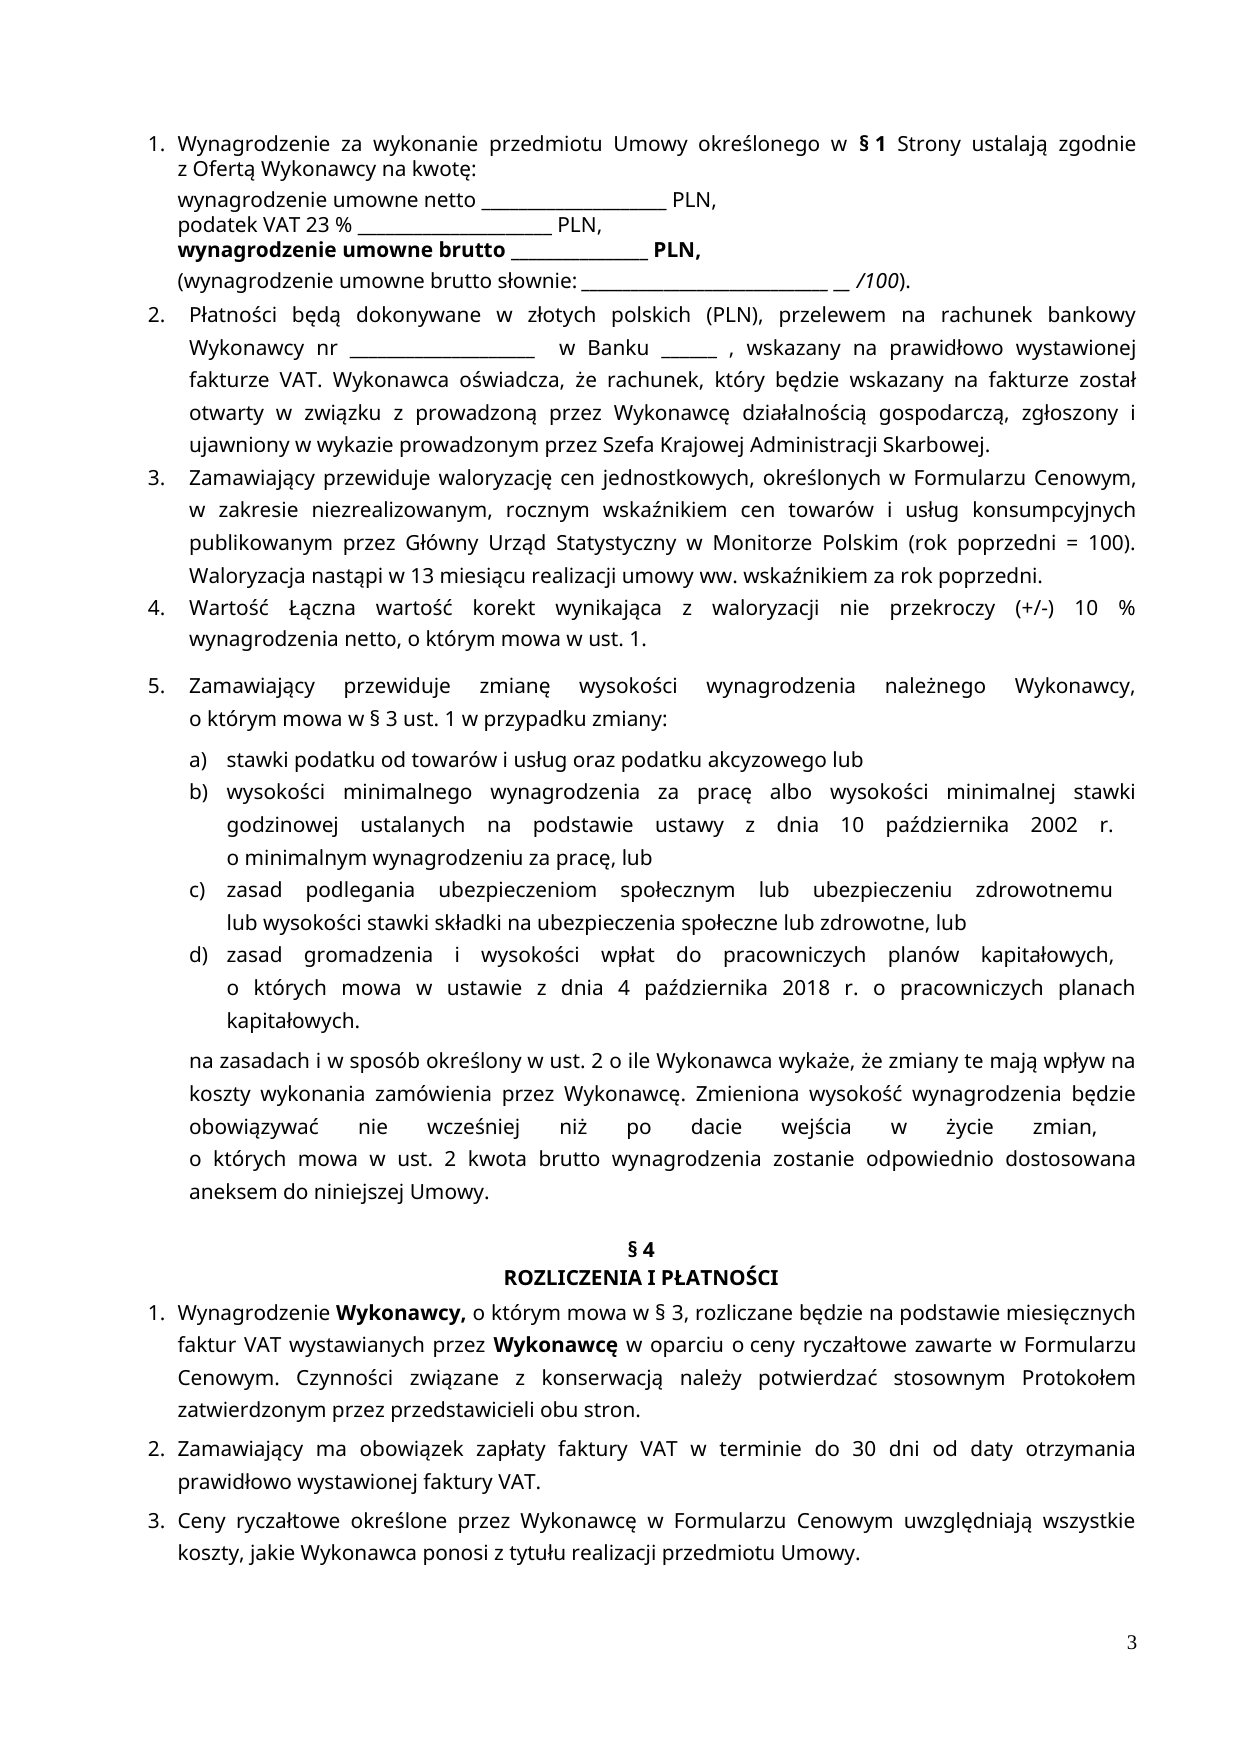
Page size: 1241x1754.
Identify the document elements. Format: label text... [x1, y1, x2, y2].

list Ceny ryczałtowe określone przez Wykonawcę w Formularzu Cenowym uwzględniają wszystkie koszty, jakie Wykonawca ponosi z tytułu realizacji przedmiotu Umowy. [148, 1506, 1137, 1567]
text § 4 [148, 1235, 1134, 1263]
list na zasadach i w sposób określony w ust. 2 o ile Wykonawca wykaże, że zmiany te mają wpływ na koszty wykonania zamówienia przez Wykonawcę. Zmieniona wysokość wynagrodzenia będzie obowiązywać nie wcześniej niż po dacie wejścia w życie zmian, o których mowa w ust. 2 kwota brutto wynagrodzenia zostanie odpowiednio dostosowana aneksem do niniejszej Umowy. [189, 1047, 1137, 1206]
text wynagrodzenie umowne netto ____________________ PLN, [177, 187, 1137, 212]
list Zamawiający ma obowiązek zapłaty faktury VAT w terminie do 30 dni od daty otrzymania prawidłowo wystawionej faktury VAT. [148, 1434, 1137, 1496]
list Płatności będą dokonywane w złotych polskich (PLN), przelewem na rachunek bankowy Wykonawcy nr ____________________ w Banku ______ , wskazany na prawidłowo wystawionej fakturze VAT. Wykonawca oświadcza, że rachunek, który będzie wskazany na fakturze został otwarty w związku z prowadzoną przez Wykonawcę działalnością gospodarczą, zgłoszony i ujawniony w wykazie prowadzonym przez Szefa Krajowej Administracji Skarbowej. [148, 300, 1137, 459]
list Wynagrodzenie Wykonawcy, o którym mowa w § 3, rozliczane będzie na podstawie miesięcznych faktur VAT wystawianych przez Wykonawcę w oparciu o ceny ryczałtowe zawarte w Formularzu Cenowym. Czynności związane z konserwacją należy potwierdzać stosownym Protokołem zatwierdzonym przez przedstawicieli obu stron. [148, 1298, 1137, 1424]
list zasad gromadzenia i wysokości wpłat do pracowniczych planów kapitałowych, o których mowa w ustawie z dnia 4 października 2018 r. o pracowniczych planach kapitałowych. [189, 941, 1137, 1034]
text wynagrodzenie umowne brutto ________________ PLN, [177, 237, 1137, 262]
list Wynagrodzenie za wykonanie przedmiotu Umowy określonego w § 1 Strony ustalają zgodnie z Ofertą Wykonawcy na kwotę: [148, 131, 1137, 181]
list zasad podlegania ubezpieczeniom społecznym lub ubezpieczeniu zdrowotnemu lub wysokości stawki składki na ubezpieczenia społeczne lub zdrowotne, lub [189, 875, 1137, 936]
list Zamawiający przewiduje waloryzację cen jednostkowych, określonych w Formularzu Cenowym, w zakresie niezrealizowanym, rocznym wskaźnikiem cen towarów i usług konsumpcyjnych publikowanym przez Główny Urząd Statystyczny w Monitorze Polskim (rok poprzedni = 100). Waloryzacja nastąpi w 13 miesiącu realizacji umowy ww. wskaźnikiem za rok poprzedni. [148, 463, 1137, 589]
text ROZLICZENIA I PŁATNOŚCI [148, 1263, 1134, 1292]
list Wartość Łączna wartość korekt wynikająca z waloryzacji nie przekroczy (+/-) 10 % wynagrodzenia netto, o którym mowa w ust. 1. [148, 593, 1137, 652]
list Zamawiający przewiduje zmianę wysokości wynagrodzenia należnego Wykonawcy, o którym mowa w § 3 ust. 1 w przypadku zmiany: [148, 671, 1137, 732]
list stawki podatku od towarów i usług oraz podatku akcyzowego lub [189, 745, 1137, 773]
text (wynagrodzenie umowne brutto słownie: ______________________________ __ /100). [177, 269, 1137, 294]
text podatek VAT 23 % _____________________ PLN, [177, 212, 1137, 237]
list wysokości minimalnego wynagrodzenia za pracę albo wysokości minimalnej stawki godzinowej ustalanych na podstawie ustawy z dnia 10 października 2002 r. o minimalnym wynagrodzeniu za pracę, lub [189, 777, 1137, 871]
